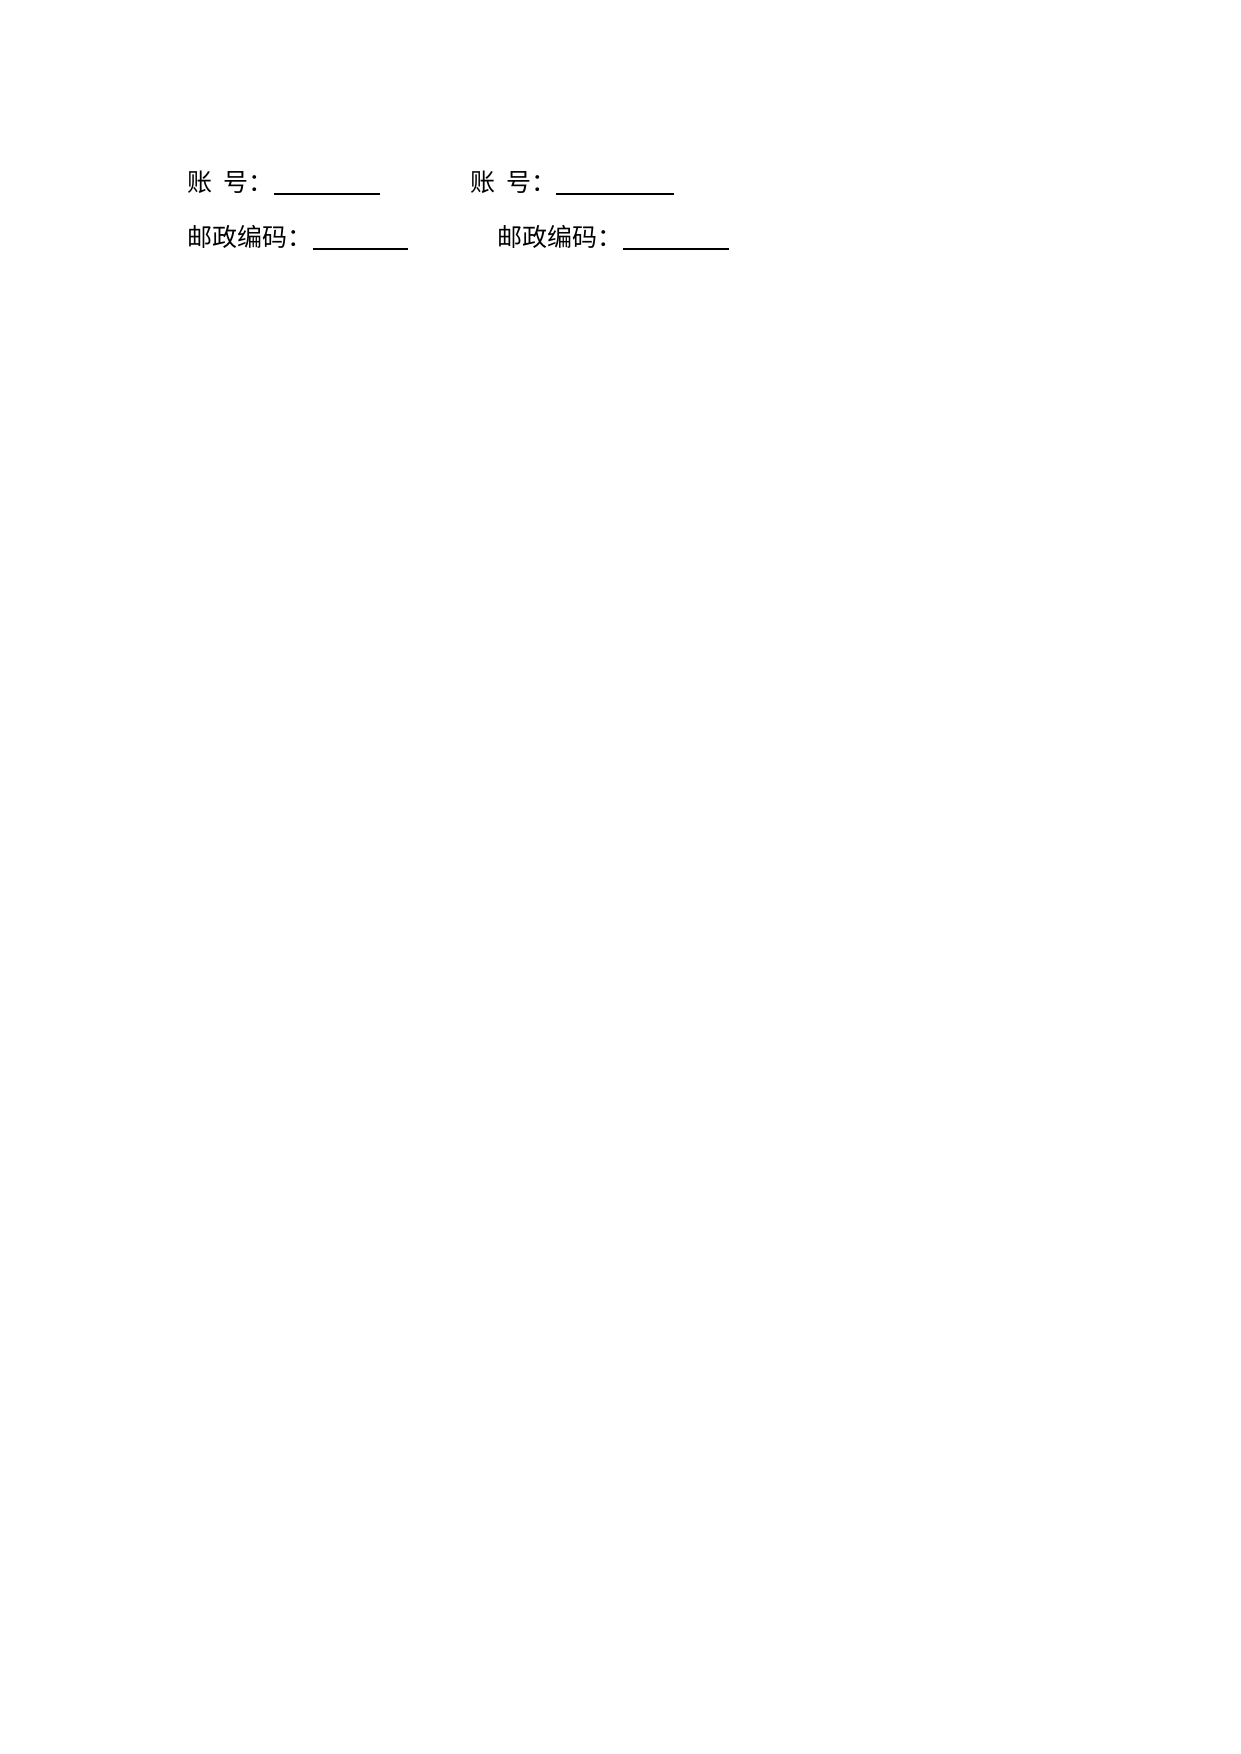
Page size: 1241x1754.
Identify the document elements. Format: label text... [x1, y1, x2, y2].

text 账 号： 账 号： [187, 162, 1053, 198]
text 邮政编码： 邮政编码： [187, 226, 1053, 251]
